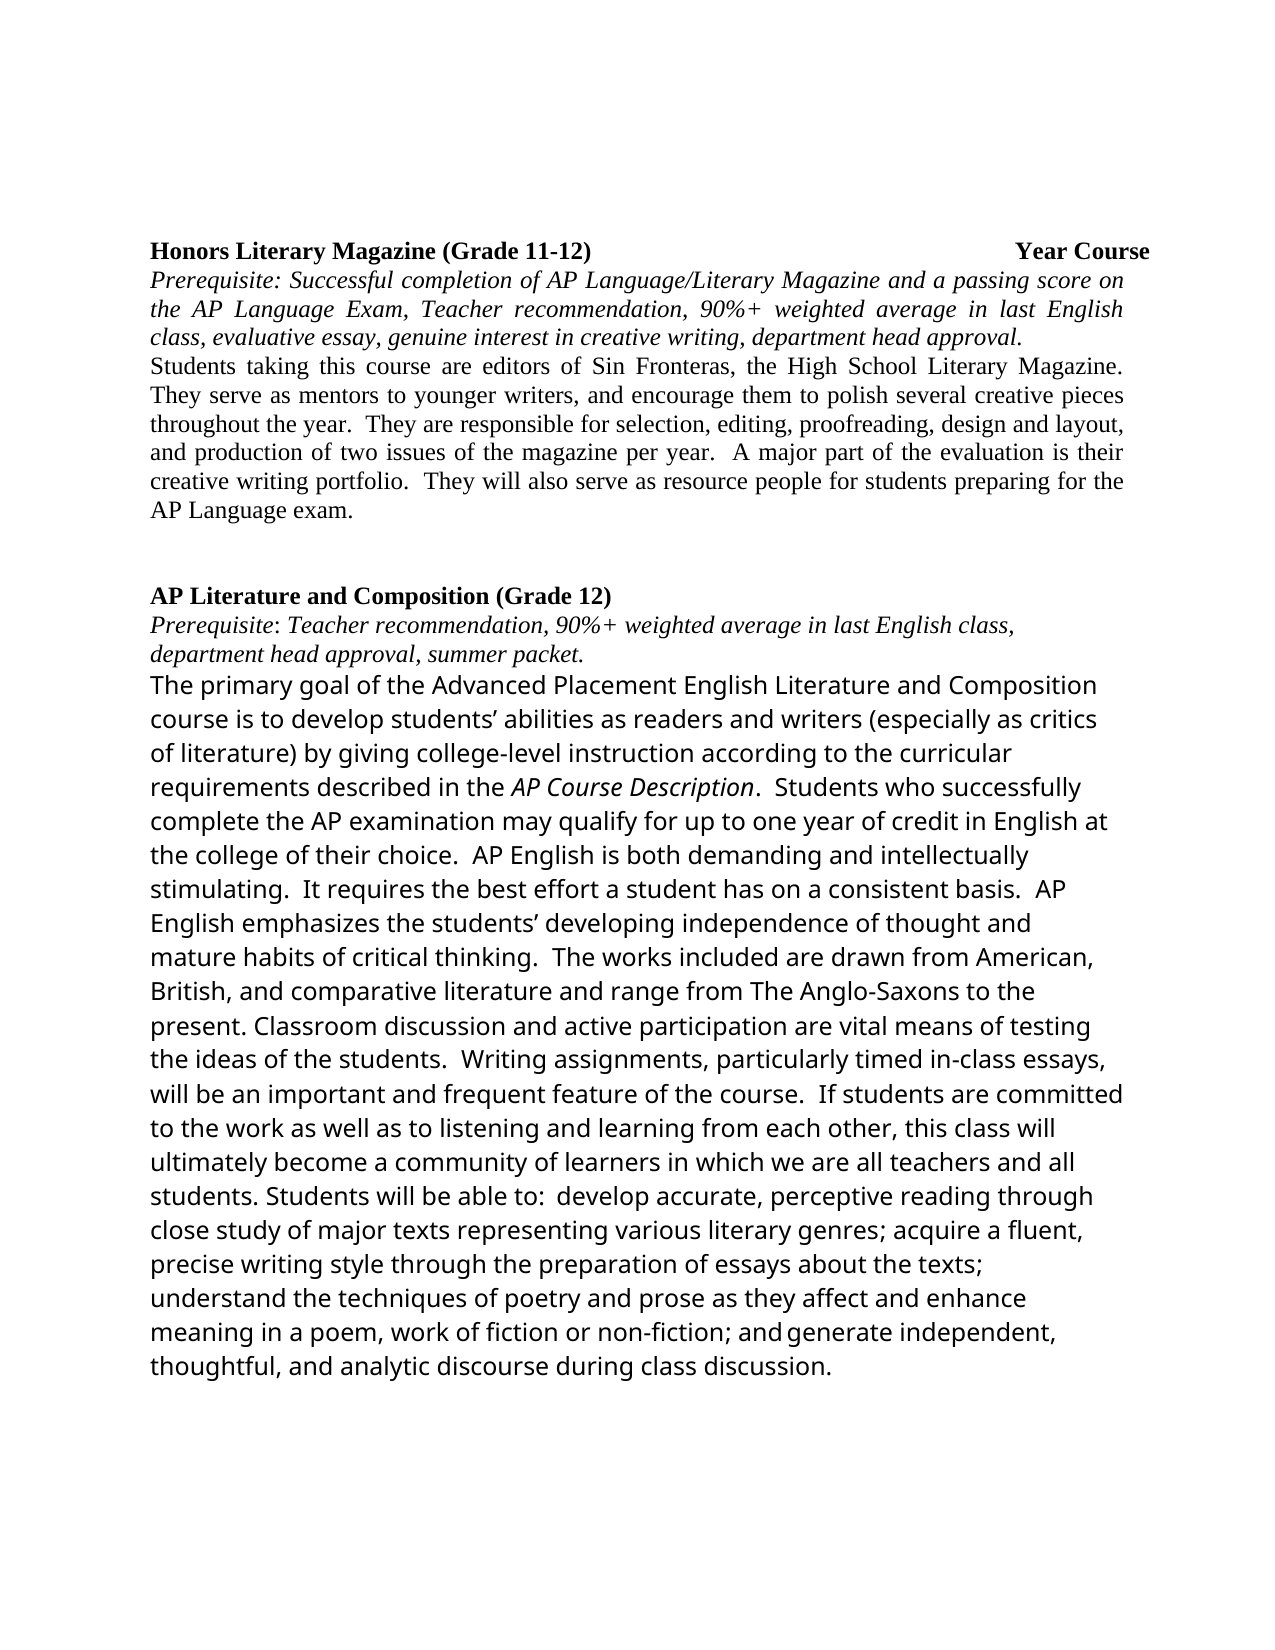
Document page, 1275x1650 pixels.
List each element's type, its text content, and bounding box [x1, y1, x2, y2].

text AP Literature and Composition (Grade 12) [150, 581, 1125, 610]
text Prerequisite: Successful completion of AP Language/Literary Magazine and a passing score on the AP Language Exam, Teacher recommendation, 90%+ weighted average in last English class, evaluative essay, genuine interest in creative writing, department head approval. [150, 265, 1125, 351]
text Prerequisite: Teacher recommendation, 90%+ weighted average in last English class, department head approval, summer packet. [150, 610, 1125, 667]
text Students taking this course are editors of Sin Fronteras, the High School Literary Magazine. They serve as mentors to younger writers, and encourage them to polish several creative pieces throughout the year. They are responsible for selection, editing, proofreading, design and layout, and production of two issues of the magazine per year. A major part of the evaluation is their creative writing portfolio. They will also serve as resource people for students preparing for the AP Language exam. [150, 351, 1125, 524]
text The primary goal of the Advanced Placement English Literature and Composition course is to develop students’ abilities as readers and writers (especially as critics of literature) by giving college-level instruction according to the curricular requirements described in the AP Course Description. Students who successfully complete the AP examination may qualify for up to one year of credit in English at the college of their choice. AP English is both demanding and intellectually stimulating. It requires the best effort a student has on a consistent basis. AP English emphasizes the students’ developing independence of thought and mature habits of critical thinking. The works included are drawn from American, British, and comparative literature and range from The Anglo-Saxons to the present. Classroom discussion and active participation are vital means of testing the ideas of the students. Writing assignments, particularly timed in-class essays, will be an important and frequent feature of the course. If students are committed to the work as well as to listening and learning from each other, this class will ultimately become a community of learners in which we are all teachers and all students. Students will be able to: develop accurate, perceptive reading through close study of major texts representing various literary genres; acquire a fluent, precise writing style through the preparation of essays about the texts; understand the techniques of poetry and prose as they affect and enhance meaning in a poem, work of fiction or non-fiction; and generate independent, thoughtful, and analytic discourse during class discussion. [150, 667, 1125, 1383]
text Honors Literary Magazine (Grade 11-12) Year Course [150, 236, 1125, 265]
